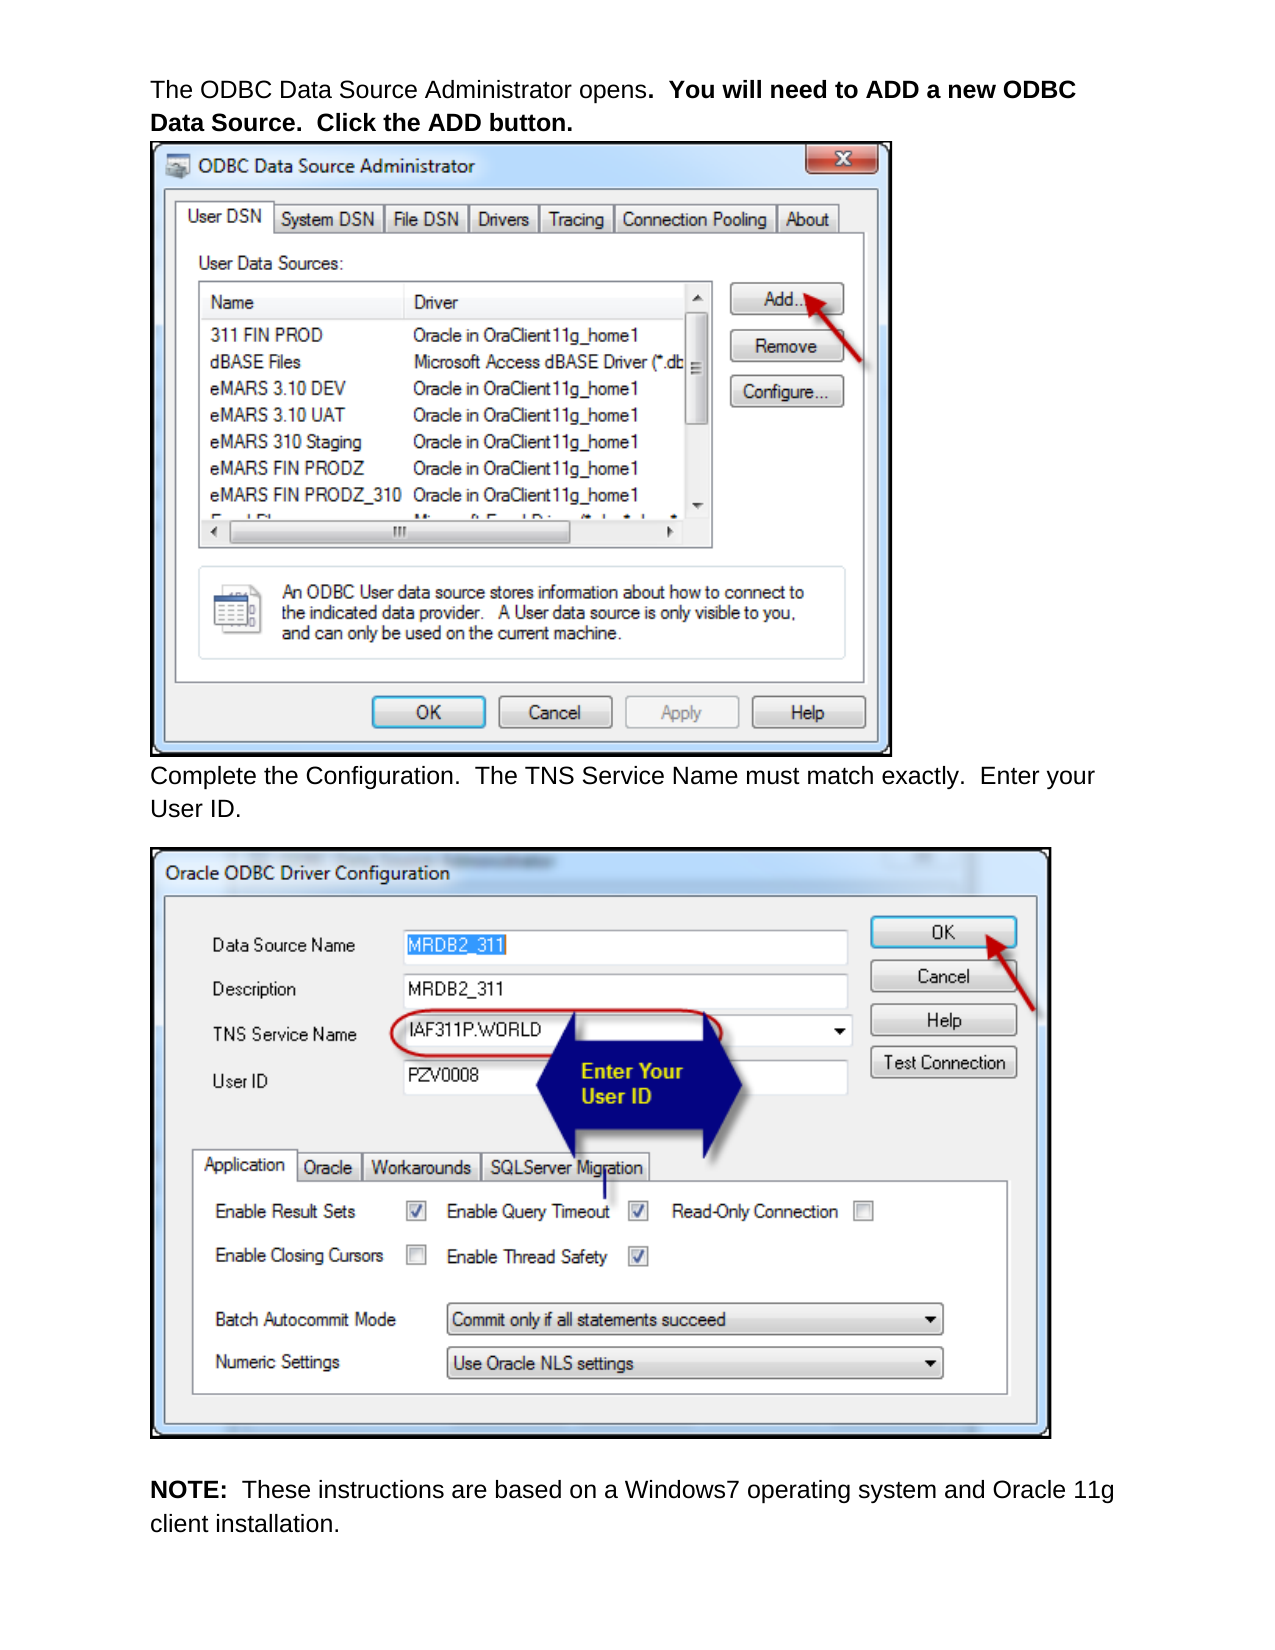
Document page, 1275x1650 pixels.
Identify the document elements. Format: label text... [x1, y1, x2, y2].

text The ODBC Data Source Administrator opens. You will need to ADD a new ODBC Data Source. Click the ADD button. [150, 75, 1125, 137]
text NOTE: These instructions are based on a Windows7 operating system and Oracle 11g client installation. [150, 1476, 1125, 1537]
picture [150, 847, 1052, 1439]
text Complete the Configuration. The TNS Service Name must match exactly. Enter your User ID. [150, 761, 1125, 823]
picture [150, 141, 893, 757]
